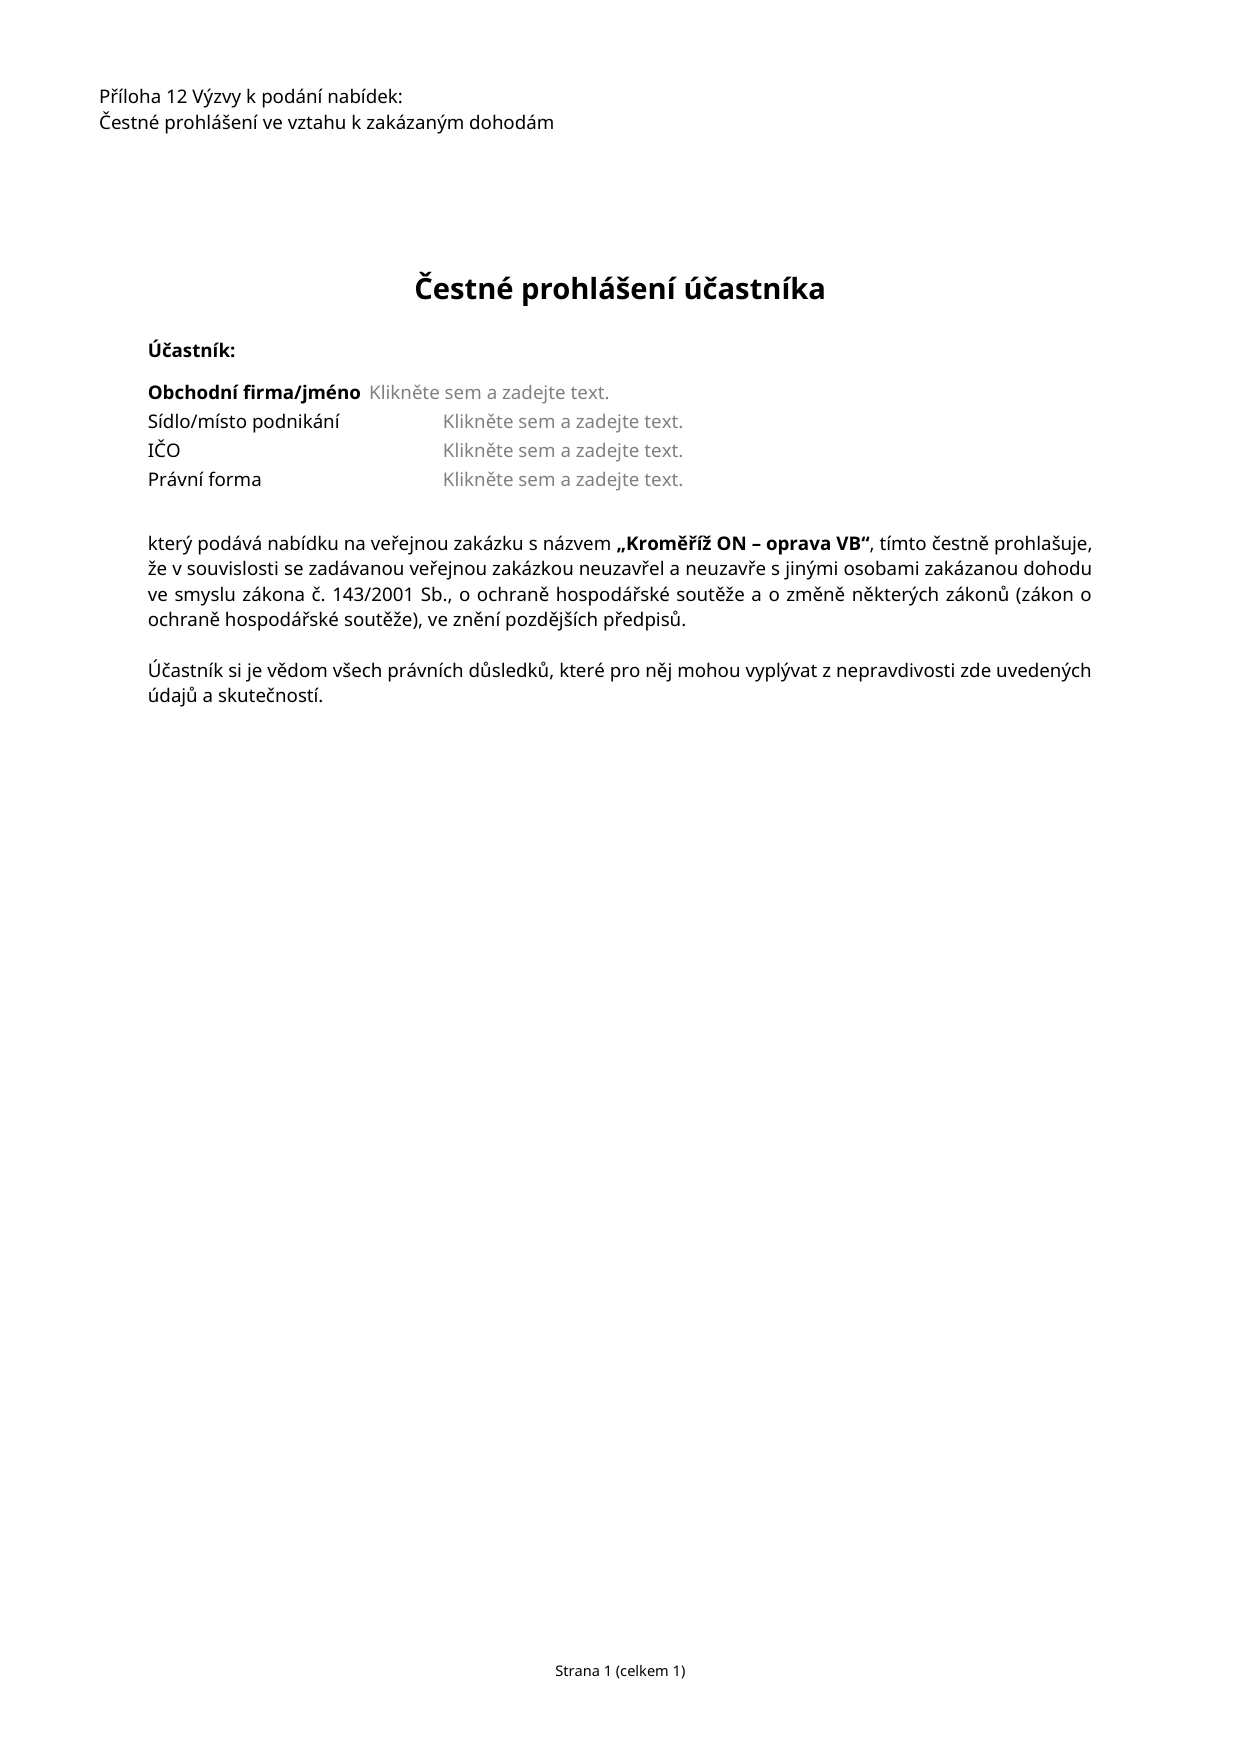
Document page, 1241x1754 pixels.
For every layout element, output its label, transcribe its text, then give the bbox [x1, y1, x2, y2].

text IČO [148, 434, 1093, 463]
title Čestné prohlášení účastníka [148, 268, 1093, 308]
text který podává nabídku na veřejnou zakázku s názvem „Kroměříž ON – oprava VB“, tímto čestně prohlašuje, že v souvislosti se zadávanou veřejnou zakázkou neuzavřel a neuzavře s jinými osobami zakázanou dohodu ve smyslu zákona č. 143/2001 Sb., o ochraně hospodářské soutěže a o změně některých zákonů (zákon o ochraně hospodářské soutěže), ve znění pozdějších předpisů. [148, 530, 1093, 632]
text Právní forma [148, 463, 1093, 492]
text Účastník si je vědom všech právních důsledků, které pro něj mohou vyplývat z nepravdivosti zde uvedených údajů a skutečností. [148, 657, 1093, 708]
text Obchodní firma/jméno [148, 376, 1093, 405]
text Účastník: [148, 333, 1093, 364]
text Sídlo/místo podnikání [148, 405, 1093, 434]
